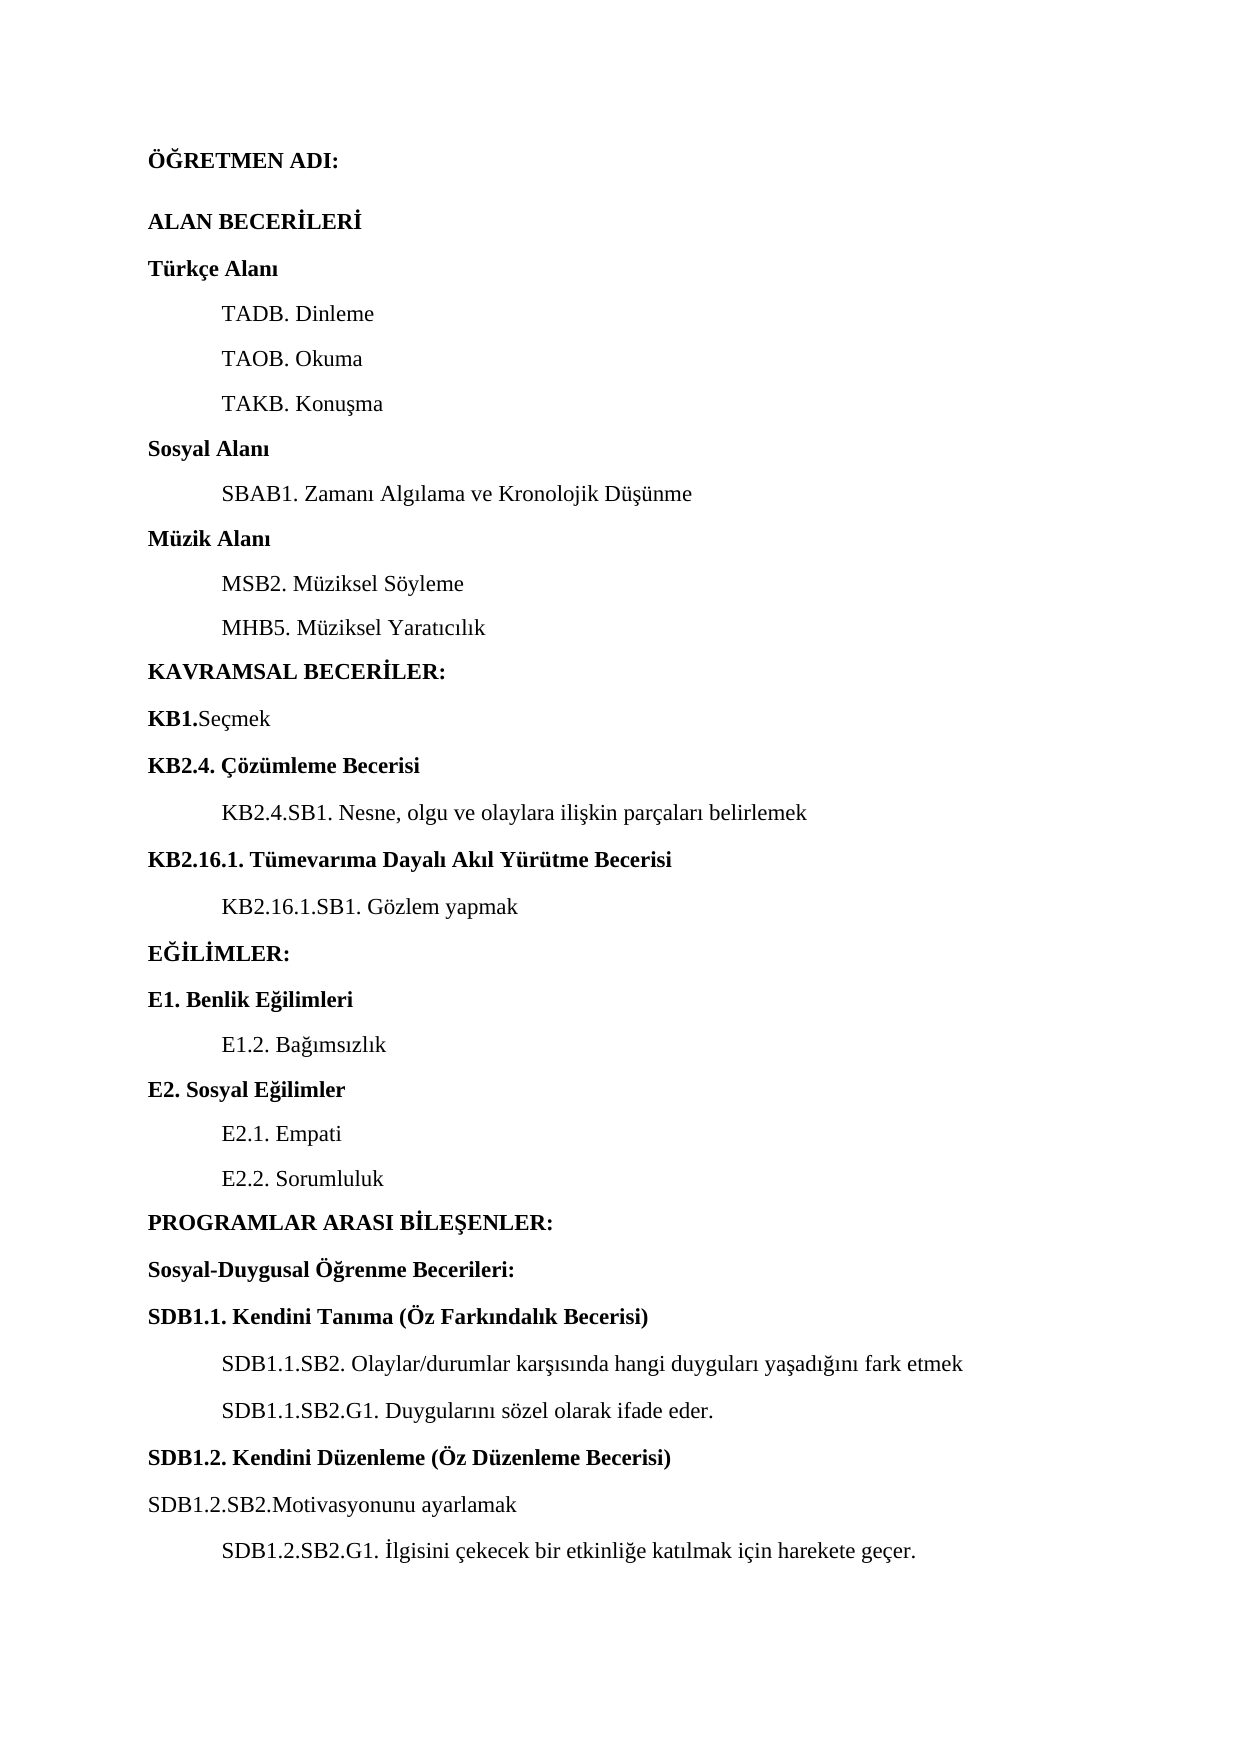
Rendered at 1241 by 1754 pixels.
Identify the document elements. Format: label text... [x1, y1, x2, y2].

text E1.2. Bağımsızlık [148, 1031, 1093, 1057]
text EĞİLİMLER: [148, 939, 1093, 966]
text SDB1.2.SB2.Motivasyonunu ayarlamak [148, 1491, 1093, 1517]
text Sosyal Alanı [148, 435, 1093, 462]
text E1. Benlik Eğilimleri [148, 986, 1093, 1013]
text SDB1.2. Kendini Düzenleme (Öz Düzenleme Becerisi) [148, 1444, 1093, 1470]
text E2.2. Sorumluluk [148, 1165, 1093, 1191]
text MSB2. Müziksel Söyleme [148, 570, 1093, 596]
text E2. Sosyal Eğilimler [148, 1076, 1093, 1102]
text SDB1.1.SB2. Olaylar/durumlar karşısında hangi duyguları yaşadığını fark etmek [148, 1350, 1093, 1376]
text KB2.16.1. Tümevarıma Dayalı Akıl Yürütme Becerisi [148, 846, 1093, 872]
text KB2.16.1.SB1. Gözlem yapmak [148, 893, 1093, 919]
text TADB. Dinleme [148, 300, 1093, 326]
text ÖĞRETMEN ADI: [148, 148, 1093, 174]
text TAKB. Konuşma [148, 390, 1093, 417]
text PROGRAMLAR ARASI BİLEŞENLER: [148, 1209, 1093, 1236]
text SDB1.2.SB2.G1. İlgisini çekecek bir etkinliğe katılmak için harekete geçer. [148, 1537, 1093, 1564]
text ALAN BECERİLERİ [148, 208, 1093, 234]
text KB1.Seçmek [148, 705, 1093, 732]
text SBAB1. Zamanı Algılama ve Kronolojik Düşünme [148, 480, 1093, 507]
text KB2.4.SB1. Nesne, olgu ve olaylara ilişkin parçaları belirlemek [148, 799, 1093, 825]
text SDB1.1. Kendini Tanıma (Öz Farkındalık Becerisi) [148, 1303, 1093, 1329]
text Sosyal-Duygusal Öğrenme Becerileri: [148, 1256, 1093, 1283]
text KB2.4. Çözümleme Becerisi [148, 752, 1093, 778]
text E2.1. Empati [148, 1120, 1093, 1147]
text KAVRAMSAL BECERİLER: [148, 658, 1093, 685]
text SDB1.1.SB2.G1. Duygularını sözel olarak ifade eder. [148, 1397, 1093, 1423]
text TAOB. Okuma [148, 345, 1093, 371]
text Müzik Alanı [148, 526, 1093, 552]
text Türkçe Alanı [148, 255, 1093, 281]
text MHB5. Müziksel Yaratıcılık [148, 614, 1093, 640]
